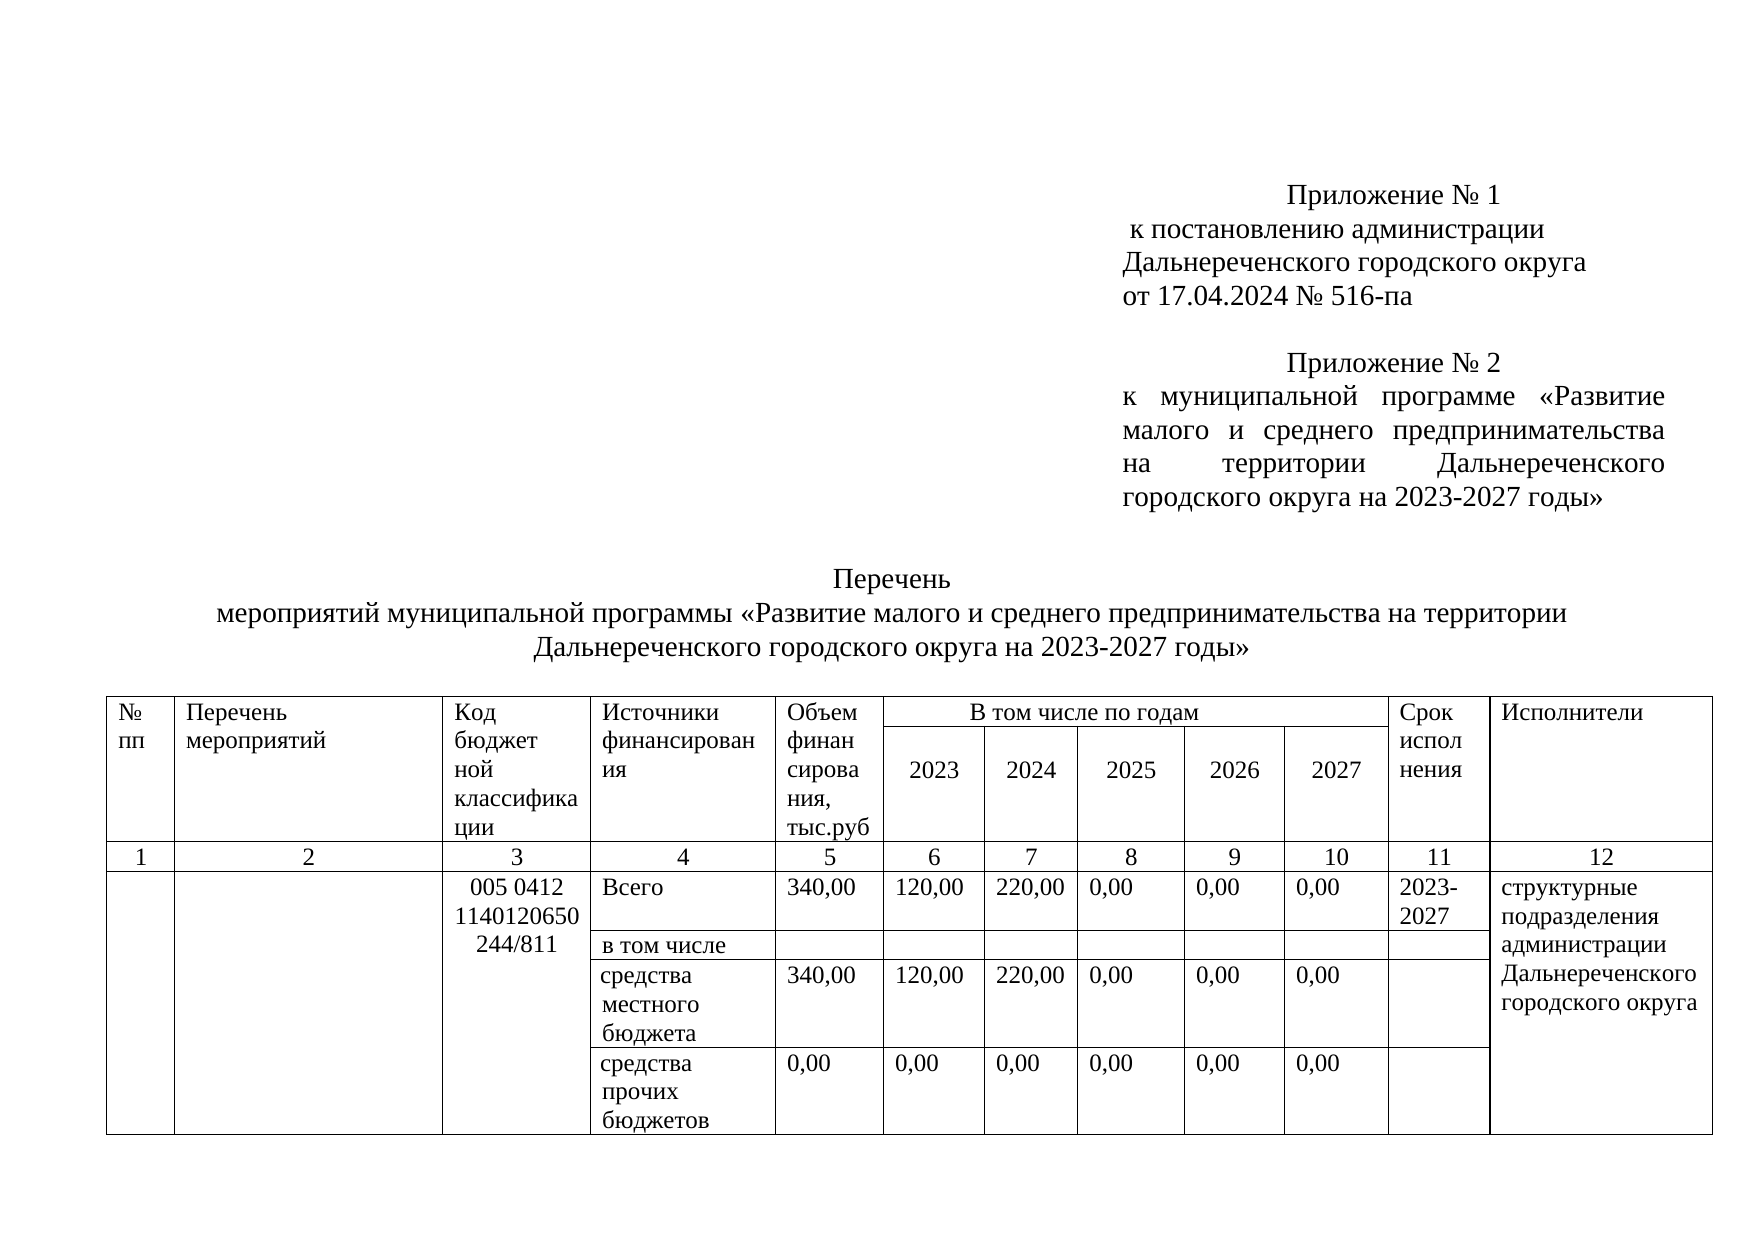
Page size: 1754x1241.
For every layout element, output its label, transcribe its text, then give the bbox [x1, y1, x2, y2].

table_cell 0,00 [776, 1048, 883, 1134]
table_cell Всего [591, 872, 775, 929]
table_cell [107, 872, 174, 1134]
table_cell 2024 [985, 727, 1077, 841]
table_cell 005 0412 1140120650 244/811 [443, 872, 590, 1134]
text к постановлению администрации Дальнереченского городского округа [1122, 211, 1665, 278]
table_cell [1479, 931, 1489, 959]
table_cell 120,00 [884, 960, 984, 1047]
text мероприятий муниципальной программы «Развитие малого и среднего предпринимательства на территории Дальнереченского городского округа на 2023-2027 годы» [118, 595, 1665, 662]
table_cell [1389, 931, 1399, 959]
table_cell [175, 872, 442, 1134]
table_cell 2026 [1185, 727, 1284, 841]
table_cell 220,00 [985, 960, 1077, 1047]
table_header Объем финан сирования, тыс.руб [776, 697, 883, 841]
table_cell 220,00 [985, 872, 1077, 929]
table_cell 0,00 [1078, 1048, 1184, 1134]
table_header Источники финансирования [591, 697, 775, 841]
table_cell [1389, 960, 1489, 1047]
table_cell 2025 [1078, 727, 1184, 841]
table_header Перечень мероприятий [175, 697, 442, 841]
table_cell 2027 [1285, 727, 1388, 841]
table_cell 0,00 [1185, 872, 1284, 929]
table_cell 0,00 [1185, 1048, 1284, 1134]
table_header Исполнители [1491, 697, 1712, 841]
table_cell 0,00 [884, 1048, 984, 1134]
table_cell 340,00 [776, 960, 883, 1047]
table_cell [985, 931, 1077, 959]
text Перечень [118, 562, 1665, 595]
table_header [1285, 697, 1388, 726]
table_cell 120,00 [884, 872, 984, 929]
text от 17.04.2024 № 516-па [1122, 278, 1665, 311]
table_cell 0,00 [1078, 872, 1184, 929]
table_header В том числе по годам [884, 697, 1284, 726]
table_header Срок испол нения [1389, 697, 1489, 841]
table_cell [1389, 1048, 1489, 1134]
table_header Код бюджет ной классифика ции [443, 697, 590, 841]
text к муниципальной программе «Развитие малого и среднего предпринимательства на территории Дальнереченского городского округа на 2023-2027 годы» [1122, 378, 1665, 513]
table_cell 0,00 [1285, 960, 1388, 1047]
table_cell 0,00 [1285, 1048, 1388, 1134]
table_cell [776, 931, 883, 959]
text Приложение № 2 [1122, 345, 1665, 378]
table_cell 0,00 [1185, 960, 1284, 1047]
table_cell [1491, 872, 1712, 1134]
text Приложение № 1 [1122, 177, 1665, 211]
table_cell [1185, 931, 1284, 959]
table_cell [1078, 931, 1184, 959]
table_header № пп [107, 697, 174, 841]
table_cell 0,00 [1078, 960, 1184, 1047]
table_cell 2023 [884, 727, 984, 841]
table_cell [1285, 931, 1388, 959]
table_cell [884, 931, 984, 959]
table_cell 0,00 [1285, 872, 1388, 929]
table_cell 340,00 [776, 872, 883, 929]
table_cell 0,00 [985, 1048, 1077, 1134]
